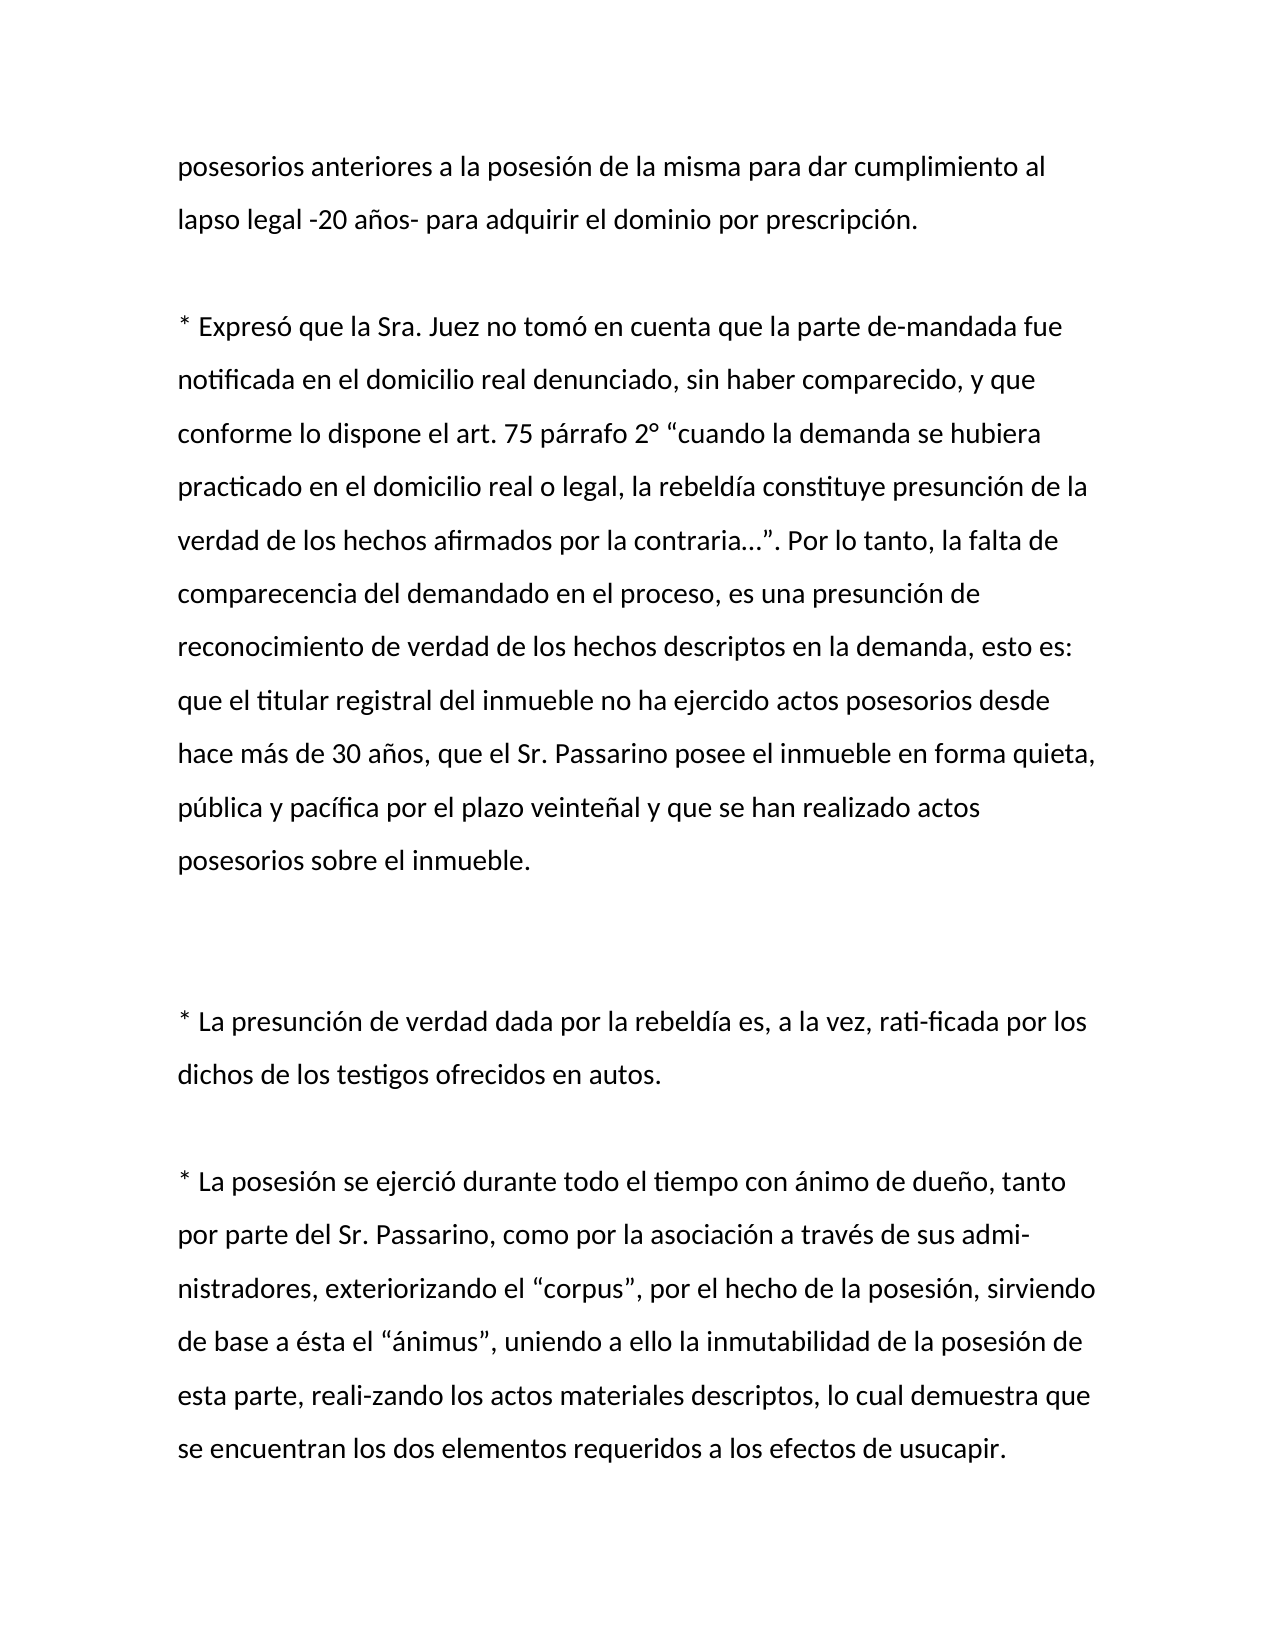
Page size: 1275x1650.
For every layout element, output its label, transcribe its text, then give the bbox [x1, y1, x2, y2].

text * Expresó que la Sra. Juez no tomó en cuenta que la parte de-mandada fue notificada en el domicilio real denunciado, sin haber comparecido, y que conforme lo dispone el art. 75 párrafo 2° “cuando la demanda se hubiera practicado en el domicilio real o legal, la rebeldía constituye presunción de la verdad de los hechos afirmados por la contraria…”. Por lo tanto, la falta de comparecencia del demandado en el proceso, es una presunción de reconocimiento de verdad de los hechos descriptos en la demanda, esto es: que el titular registral del inmueble no ha ejercido actos posesorios desde hace más de 30 años, que el Sr. Passarino posee el inmueble en forma quieta, pública y pacífica por el plazo veinteñal y que se han realizado actos posesorios sobre el inmueble. [177, 308, 1098, 931]
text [177, 148, 1098, 237]
text * La presunción de verdad dada por la rebeldía es, a la vez, rati-ficada por los dichos de los testigos ofrecidos en autos. [177, 1003, 1098, 1092]
text * La posesión se ejerció durante todo el tiempo con ánimo de dueño, tanto por parte del Sr. Passarino, como por la asociación a través de sus admi-nistradores, exteriorizando el “corpus”, por el hecho de la posesión, sirviendo de base a ésta el “ánimus”, uniendo a ello la inmutabilidad de la posesión de esta parte, reali-zando los actos materiales descriptos, lo cual demuestra que se encuentran los dos elementos requeridos a los efectos de usucapir. [177, 1163, 1098, 1466]
